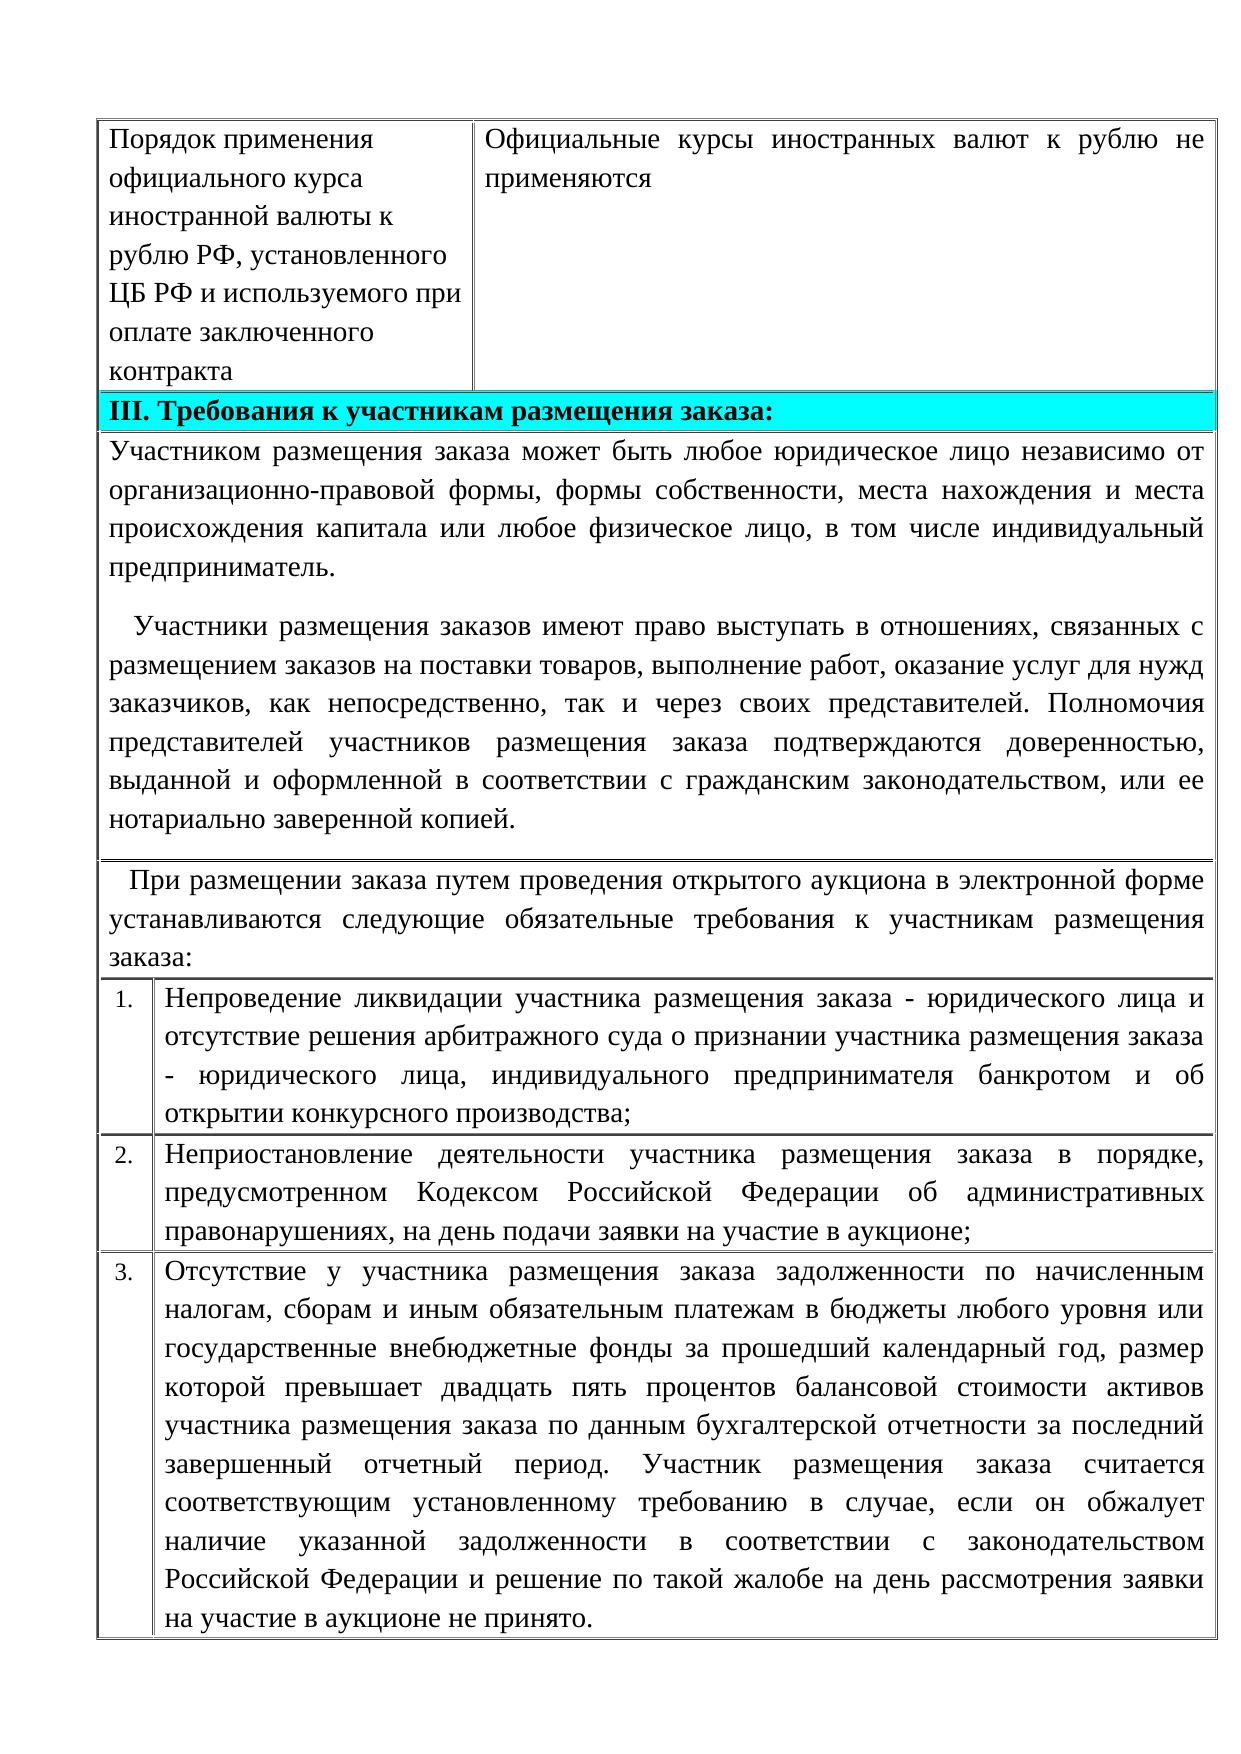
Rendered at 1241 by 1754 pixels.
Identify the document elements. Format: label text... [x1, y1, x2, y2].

table_cell При размещении заказа путем проведения открытого аукциона в электронной форме устанавливаются следующие обязательные требования к участникам размещения заказа: [99, 859, 1215, 977]
table_cell Непроведение ликвидации участника размещения заказа - юридического лица и отсутствие решения арбитражного суда о признании участника размещения заказа - юридического лица, индивидуального предпринимателя банкротом и об открытии конкурсного производства; [155, 977, 1215, 1132]
table_cell [97, 1133, 152, 1250]
table_cell [99, 977, 152, 1132]
table_cell Неприостановление деятельности участника размещения заказа в порядке, предусмотренном Кодексом Российской Федерации об административных правонарушениях, на день подачи заявки на участие в аукционе; [155, 1133, 1217, 1250]
table_cell Участником размещения заказа может быть любое юридическое лицо независимо от организационно-правовой формы, формы собственности, места нахождения и места происхождения капитала или любое физическое лицо, в том числе индивидуальный предприниматель. Участники размещения заказов имеют право выступать в отношениях, связанных с размещением заказов на поставки товаров, выполнение работ, оказание услуг для нужд заказчиков, как непосредственно, так и через своих представителей. Полномочия представителей участников размещения заказа подтверждаются доверенностью, выданной и оформленной в соответствии с гражданским законодательством, или ее нотариально заверенной копией. [99, 430, 1215, 859]
table_cell [99, 1250, 153, 1637]
table_cell Отсутствие у участника размещения заказа задолженности по начисленным налогам, сборам и иным обязательным платежам в бюджеты любого уровня или государственные внебюджетные фонды за прошедший календарный год, размер которой превышает двадцать пять процентов балансовой стоимости активов участника размещения заказа по данным бухгалтерской отчетности за последний завершенный отчетный период. Участник размещения заказа считается соответствующим установленному требованию в случае, если он обжалует наличие указанной задолженности в соответствии с законодательством Российской Федерации и решение по такой жалобе на день рассмотрения заявки на участие в аукционе не принято. [153, 1250, 1215, 1637]
table_cell Официальные курсы иностранных валют к рублю не применяются [473, 119, 1215, 390]
table_cell Порядок применения официального курса иностранной валюты к рублю РФ, установленного ЦБ РФ и используемого при оплате заключенного контракта [99, 121, 473, 390]
table_cell III. Требования к участникам размещения заказа: [99, 390, 1215, 430]
